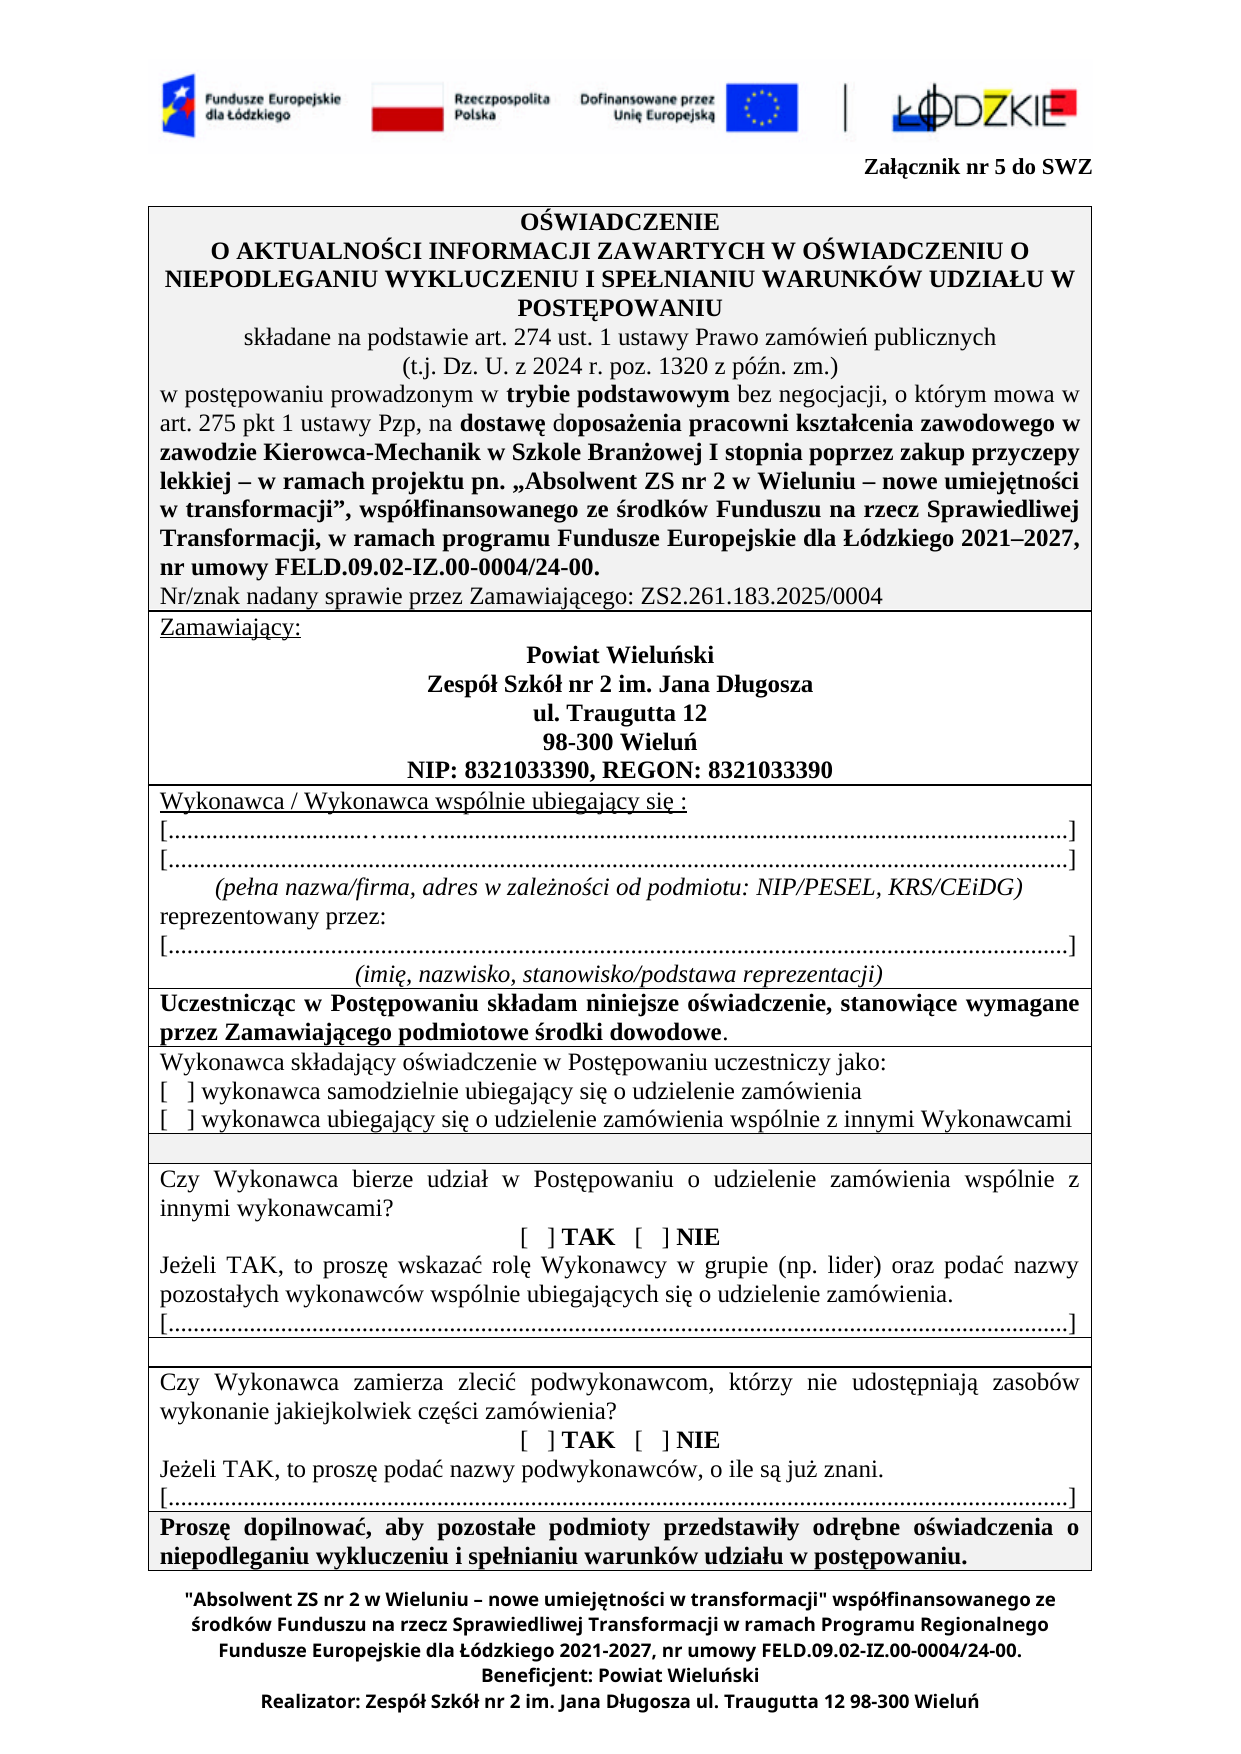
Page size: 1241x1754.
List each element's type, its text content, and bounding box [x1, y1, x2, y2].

table_cell [149, 1134, 1091, 1163]
table_cell Wykonawca składający oświadczenie w Postępowaniu uczestniczy jako: [ ] wykonawca samodzielnie ubiegający się o udzielenie zamówienia [ ] wykonawca ubiegający się o udzielenie zamówienia wspólnie z innymi Wykonawcami [149, 1047, 1091, 1133]
table_cell Proszę dopilnować, aby pozostałe podmioty przedstawiły odrębne oświadczenia o niepodleganiu wykluczeniu i spełnianiu warunków udziału w postępowaniu. [149, 1512, 1091, 1570]
table_header Zamawiający: Powiat Wieluński Zespół Szkół nr 2 im. Jana Długosza ul. Traugutta 12 98-300 Wieluń NIP: 8321033390, REGON: 8321033390 [149, 612, 1091, 784]
table_cell Czy Wykonawca zamierza zlecić podwykonawcom, którzy nie udostępniają zasobów wykonanie jakiejkolwiek części zamówienia? [ ] TAK [ ] NIE Jeżeli TAK, to proszę podać nazwy podwykonawców, o ile są już znani. [................................................................................................................................................] [149, 1368, 1091, 1511]
table_cell Uczestnicząc w Postępowaniu składam niniejsze oświadczenie, stanowiące wymagane przez Zamawiającego podmiotowe środki dowodowe. [149, 989, 1091, 1046]
table_header OŚWIADCZENIE O AKTUALNOŚCI INFORMACJI ZAWARTYCH W OŚWIADCZENIU O NIEPODLEGANIU WYKLUCZENIU I SPEŁNIANIU WARUNKÓW UDZIAŁU W POSTĘPOWANIU składane na podstawie art. 274 ust. 1 ustawy Prawo zamówień publicznych (t.j. Dz. U. z 2024 r. poz. 1320 z późn. zm.) w postępowaniu prowadzonym w trybie podstawowym bez negocjacji, o którym mowa w art. 275 pkt 1 ustawy Pzp, na dostawę doposażenia pracowni kształcenia zawodowego w zawodzie Kierowca-Mechanik w Szkole Branżowej I stopnia poprzez zakup przyczepy lekkiej – w ramach projektu pn. „Absolwent ZS nr 2 w Wieluniu – nowe umiejętności w transformacji”, współfinansowanego ze środków Funduszu na rzecz Sprawiedliwej Transformacji, w ramach programu Fundusze Europejskie dla Łódzkiego 2021–2027, nr umowy FELD.09.02-IZ.00-0004/24-00. Nr/znak nadany sprawie przez Zamawiającego: ZS2.261.183.2025/0004 [149, 207, 1091, 609]
picture [147, 59, 1093, 154]
table_header Wykonawca / Wykonawca wspólnie ubiegający się : [...............................…....….....................................................................................................] [................................................................................................................................................] (pełna nazwa/firma, adres w zależności od podmiotu: NIP/PESEL, KRS/CEiDG) reprezentowany przez: [................................................................................................................................................] (imię, nazwisko, stanowisko/podstawa reprezentacji) [149, 786, 1091, 987]
text Załącznik nr 5 do SWZ [148, 154, 1092, 179]
table_cell Czy Wykonawca bierze udział w Postępowaniu o udzielenie zamówienia wspólnie z innymi wykonawcami? [ ] TAK [ ] NIE Jeżeli TAK, to proszę wskazać rolę Wykonawcy w grupie (np. lider) oraz podać nazwy pozostałych wykonawców wspólnie ubiegających się o udzielenie zamówienia. [................................................................................................................................................] [149, 1164, 1091, 1337]
table_cell [149, 1338, 1091, 1366]
